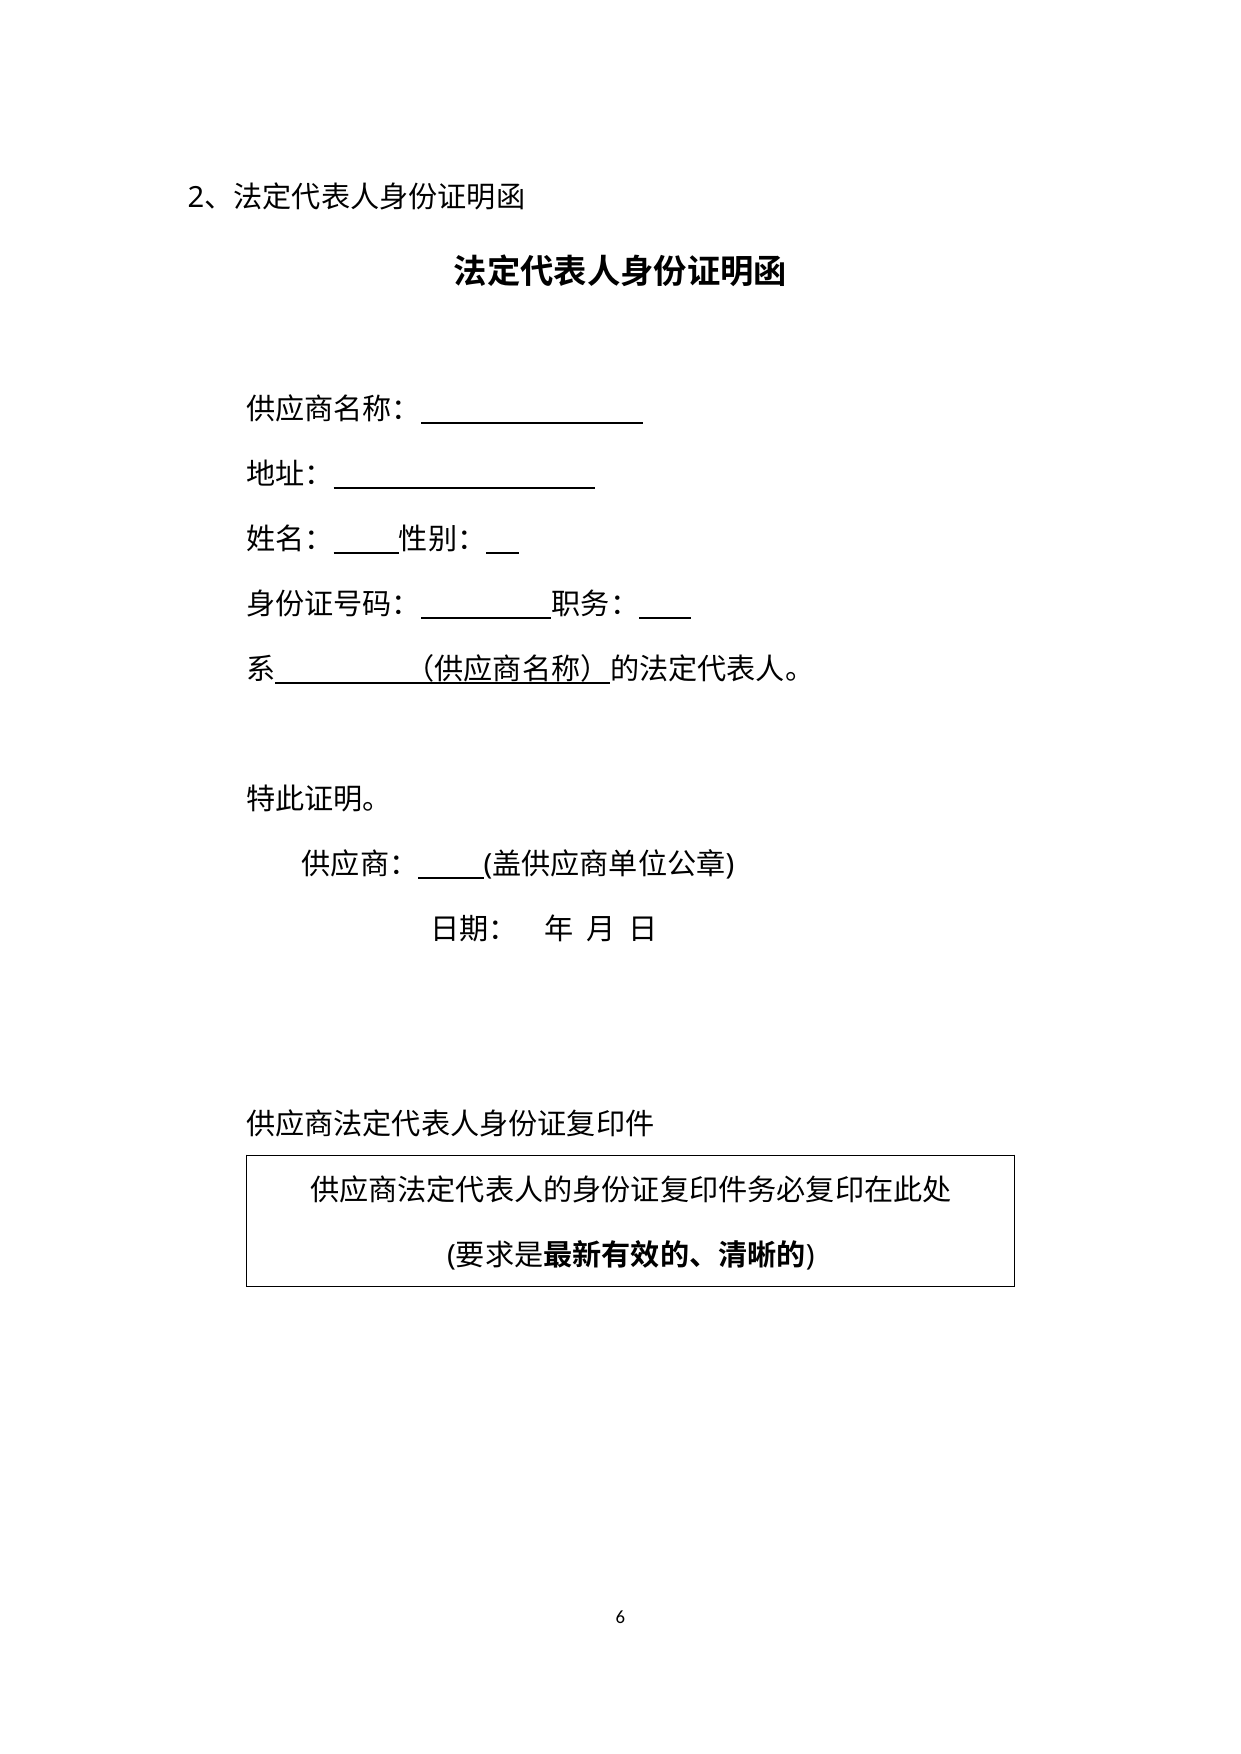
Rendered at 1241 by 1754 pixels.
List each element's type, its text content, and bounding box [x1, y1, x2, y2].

table_header 供应商法定代表人的身份证复印件务必复印在此处 (要求是最新有效的、清晰的) [247, 1156, 1014, 1286]
text 特此证明。 [187, 764, 1053, 829]
text 2、法定代表人身份证明函 [187, 162, 1053, 227]
text 法定代表人身份证明函 [187, 243, 1053, 293]
text 系 （供应商名称）的法定代表人。 [187, 634, 1053, 699]
text 供应商名称： [187, 374, 1053, 439]
text 身份证号码： 职务： [187, 569, 1053, 634]
text 供应商法定代表人身份证复印件 [187, 1089, 1053, 1154]
text 供应商： (盖供应商单位公章) [187, 829, 1053, 894]
text 地址： [187, 439, 1053, 504]
text 日期： 年 月 日 [187, 894, 1053, 959]
text 姓名： 性别： [187, 504, 1053, 569]
